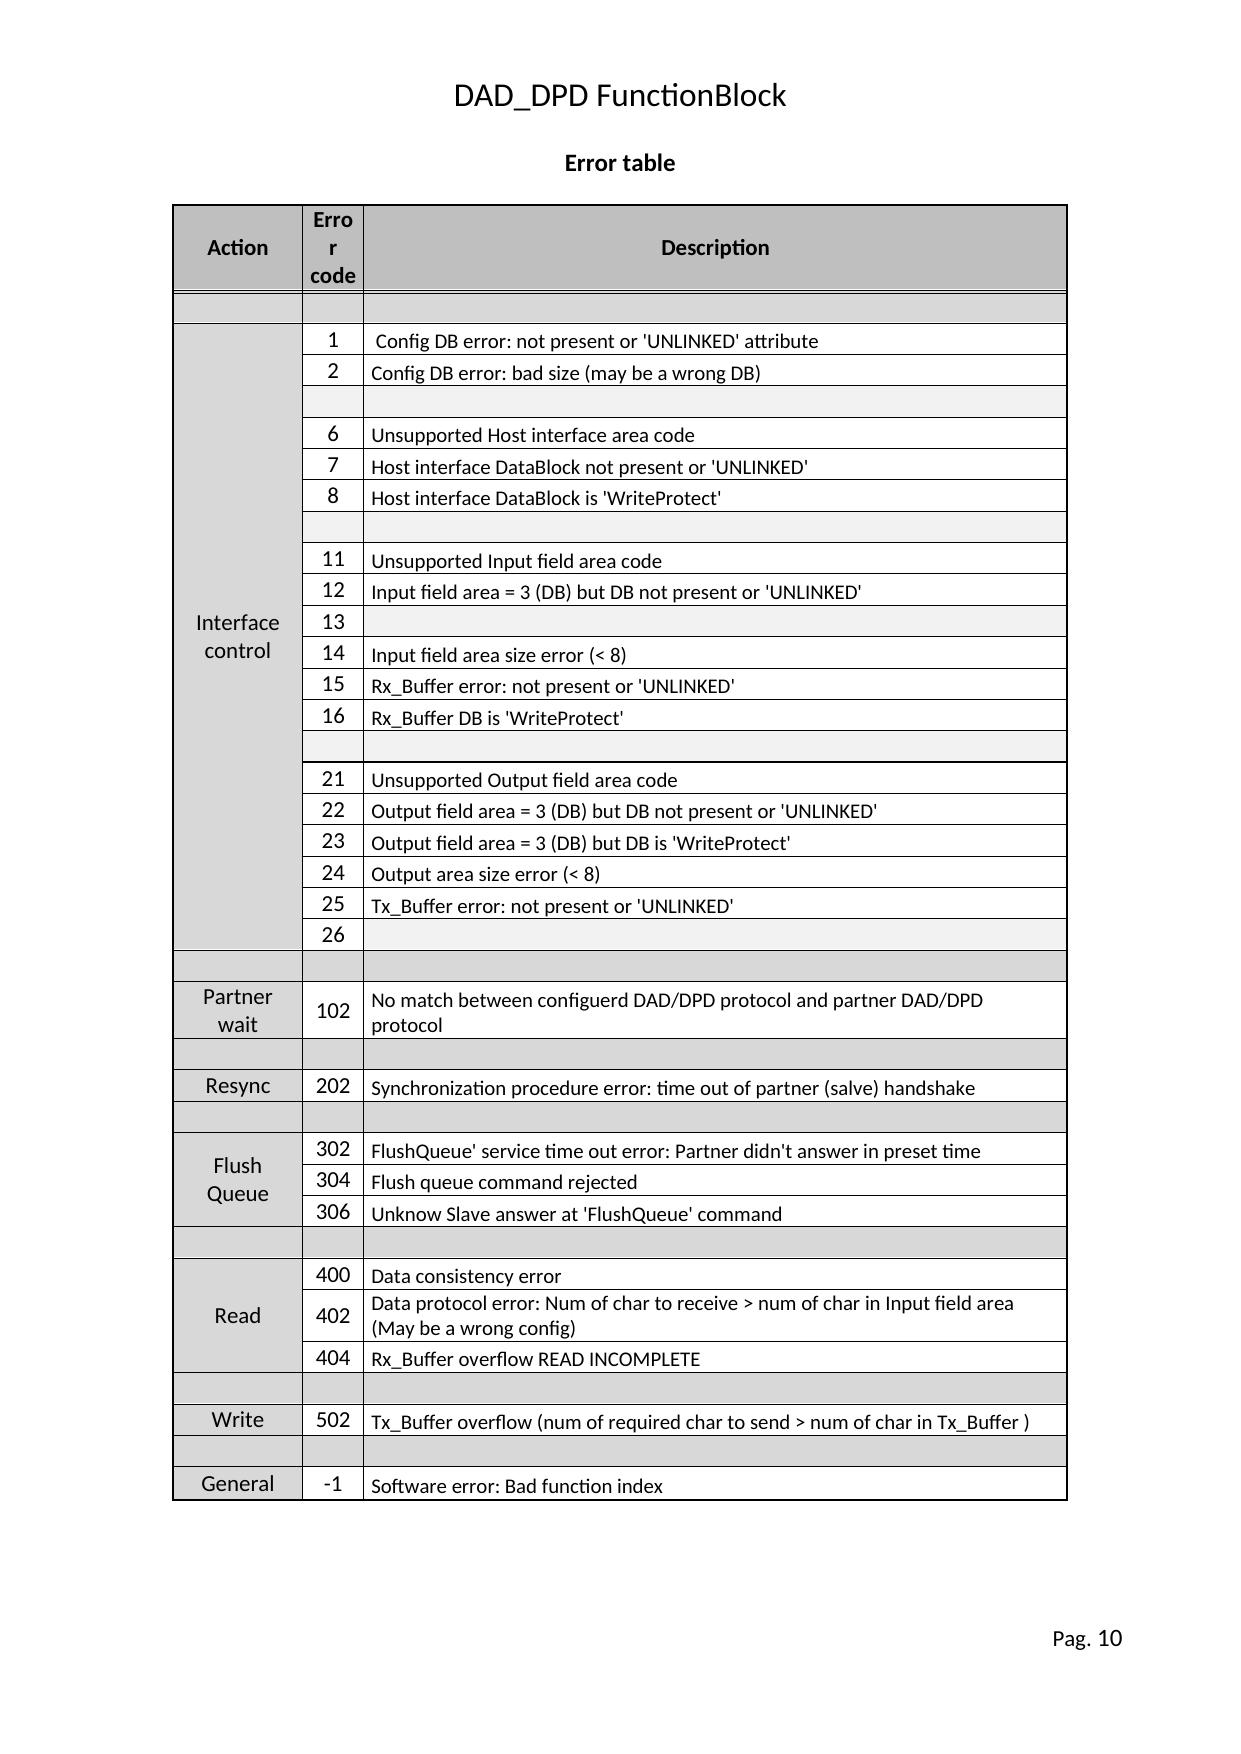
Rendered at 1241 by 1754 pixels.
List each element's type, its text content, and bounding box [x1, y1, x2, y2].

table_cell [364, 951, 1066, 981]
table_cell [364, 1039, 1066, 1069]
table_cell Interface control [174, 324, 302, 949]
table_cell Rx_Buffer DB is 'WriteProtect' [364, 700, 1066, 730]
table_cell 26 [303, 919, 363, 949]
table_cell Flush queue command rejected [364, 1165, 1066, 1195]
table_cell [364, 1436, 1066, 1466]
table_cell Config DB error: bad size (may be a wrong DB) [364, 355, 1066, 385]
table_cell Output area size error (< 8) [364, 857, 1066, 887]
table_cell 7 [303, 449, 363, 479]
table_cell 304 [303, 1165, 363, 1195]
table_cell [303, 1373, 363, 1403]
table_cell 14 [303, 637, 363, 667]
table_cell 2 [303, 355, 363, 385]
table_cell 22 [303, 794, 363, 824]
table_cell Unsupported Output field area code [364, 763, 1066, 793]
table_cell [303, 1102, 363, 1132]
table_cell [364, 919, 1066, 949]
table_cell [174, 951, 302, 981]
table_cell [364, 1227, 1066, 1257]
table_cell Host interface DataBlock not present or 'UNLINKED' [364, 449, 1066, 479]
table_cell [303, 1227, 363, 1257]
table_cell [303, 731, 363, 761]
table_cell -1 [303, 1467, 363, 1499]
table_cell 1 [303, 324, 363, 354]
table_cell [174, 1373, 302, 1403]
table_cell Rx_Buffer error: not present or 'UNLINKED' [364, 669, 1066, 699]
table_cell Tx_Buffer error: not present or 'UNLINKED' [364, 888, 1066, 918]
table_cell [364, 731, 1066, 761]
table_cell Output field area = 3 (DB) but DB not present or 'UNLINKED' [364, 794, 1066, 824]
table_cell 11 [303, 543, 363, 573]
table_cell Write [174, 1405, 302, 1435]
table_cell 23 [303, 825, 363, 856]
table_cell Software error: Bad function index [364, 1467, 1066, 1499]
table_cell [364, 386, 1066, 417]
table_cell [174, 294, 302, 322]
table_cell [303, 294, 363, 322]
table_cell Unsupported Host interface area code [364, 418, 1066, 448]
table_cell Host interface DataBlock is 'WriteProtect' [364, 480, 1066, 511]
table_cell Rx_Buffer overflow READ INCOMPLETE [364, 1342, 1066, 1372]
table_cell General [174, 1467, 302, 1499]
table_cell [303, 1039, 363, 1069]
table_cell [174, 1039, 302, 1069]
table_cell Flush Queue [174, 1133, 302, 1226]
table_cell [364, 1102, 1066, 1132]
table_cell 502 [303, 1405, 363, 1435]
table_cell Data consistency error [364, 1259, 1066, 1289]
table_cell [303, 951, 363, 981]
table_cell Data protocol error: Num of char to receive > num of char in Input field area (May be a wrong config) [364, 1290, 1066, 1341]
table_cell Partner wait [174, 982, 302, 1038]
table_cell 6 [303, 418, 363, 448]
table_cell 306 [303, 1196, 363, 1226]
table_cell 24 [303, 857, 363, 887]
table_cell [364, 606, 1066, 636]
table_cell 12 [303, 574, 363, 605]
table_cell [364, 294, 1066, 322]
table_cell Unsupported Input field area code [364, 543, 1066, 573]
table_cell Resync [174, 1070, 302, 1101]
table_header Action [174, 206, 302, 289]
table_cell 202 [303, 1070, 363, 1101]
table_cell 302 [303, 1133, 363, 1163]
table_cell 400 [303, 1259, 363, 1289]
table_cell Input field area = 3 (DB) but DB not present or 'UNLINKED' [364, 574, 1066, 605]
table_cell [174, 1102, 302, 1132]
table_cell 25 [303, 888, 363, 918]
table_cell [364, 1373, 1066, 1403]
table_cell [303, 512, 363, 542]
table_cell 404 [303, 1342, 363, 1372]
table_header Description [364, 206, 1066, 289]
table_cell 13 [303, 606, 363, 636]
table_cell 16 [303, 700, 363, 730]
table_cell 402 [303, 1290, 363, 1341]
table_cell Input field area size error (< 8) [364, 637, 1066, 667]
table_cell FlushQueue' service time out error: Partner didn't answer in preset time [364, 1133, 1066, 1163]
table_cell [174, 1227, 302, 1257]
table_cell Read [174, 1259, 302, 1372]
table_cell 8 [303, 480, 363, 511]
table_cell 15 [303, 669, 363, 699]
table_cell Config DB error: not present or 'UNLINKED' attribute [364, 324, 1066, 354]
table_cell [303, 1436, 363, 1466]
table_cell [364, 512, 1066, 542]
table_cell [303, 386, 363, 417]
table_cell Synchronization procedure error: time out of partner (salve) handshake [364, 1070, 1066, 1101]
table_cell Output field area = 3 (DB) but DB is 'WriteProtect' [364, 825, 1066, 856]
table_cell 21 [303, 763, 363, 793]
table_cell Unknow Slave answer at 'FlushQueue' command [364, 1196, 1066, 1226]
table_cell Tx_Buffer overflow (num of required char to send > num of char in Tx_Buffer ) [364, 1405, 1066, 1435]
table_cell No match between configuerd DAD/DPD protocol and partner DAD/DPD protocol [364, 982, 1066, 1038]
text Error table [118, 148, 1122, 178]
table_cell 102 [303, 982, 363, 1038]
table_header Error code [303, 206, 363, 289]
table_cell [174, 1436, 302, 1466]
